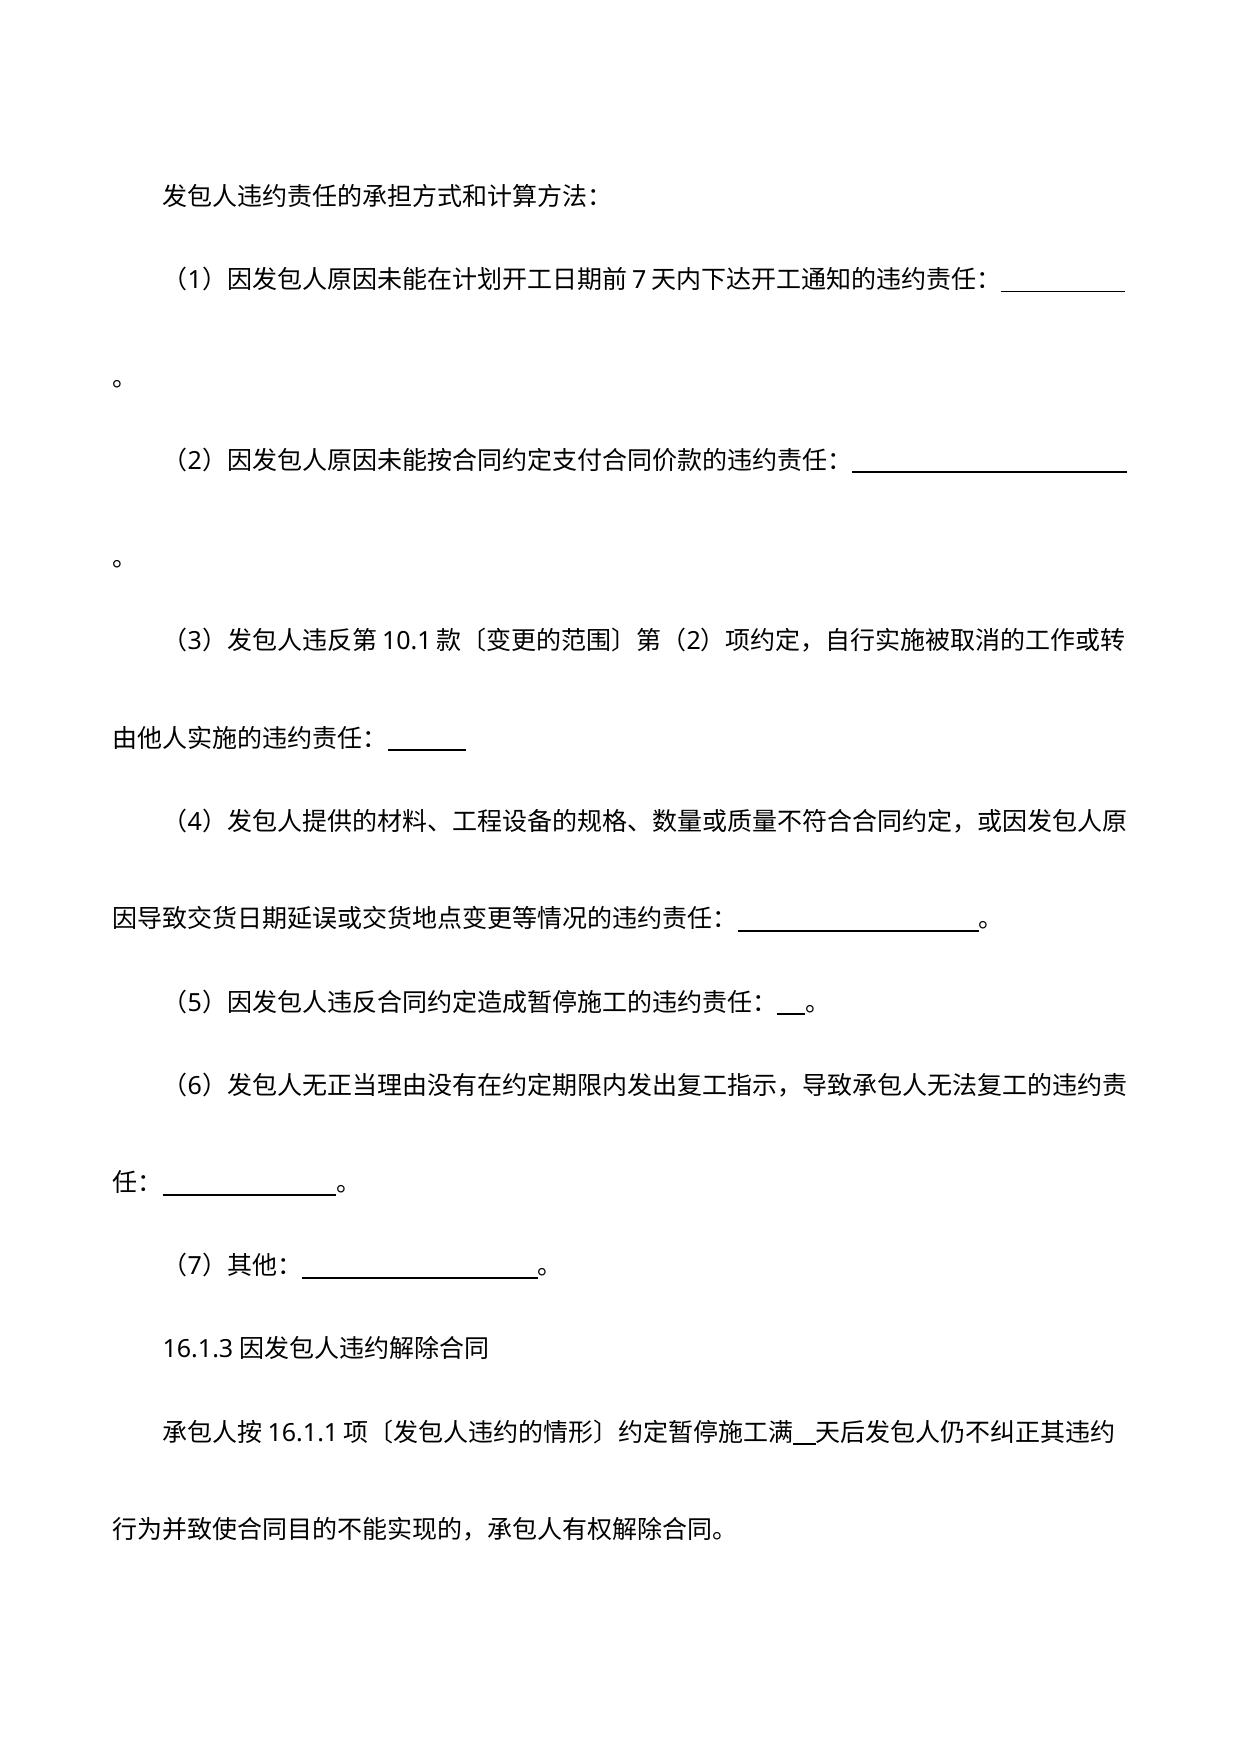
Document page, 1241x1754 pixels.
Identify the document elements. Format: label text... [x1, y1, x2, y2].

text （4）发包人提供的材料、工程设备的规格、数量或质量不符合合同约定，或因发包人原因导致交货日期延误或交货地点变更等情况的违约责任： 。 [112, 787, 1128, 949]
text （5）因发包人违反合同约定造成暂停施工的违约责任： 。 [112, 968, 1128, 1033]
text （3）发包人违反第10.1款〔变更的范围〕第（2）项约定，自行实施被取消的工作或转由他人实施的违约责任： [112, 606, 1128, 769]
text （1）因发包人原因未能在计划开工日期前7天内下达开工通知的违约责任： 。 [112, 245, 1128, 408]
text （6）发包人无正当理由没有在约定期限内发出复工指示，导致承包人无法复工的违约责任： 。 [112, 1051, 1128, 1213]
text 16.1.3 因发包人违约解除合同 [112, 1314, 1128, 1379]
text 承包人按16.1.1项〔发包人违约的情形〕约定暂停施工满 天后发包人仍不纠正其违约行为并致使合同目的不能实现的，承包人有权解除合同。 [112, 1398, 1128, 1560]
text （7）其他： 。 [112, 1231, 1128, 1296]
text （2）因发包人原因未能按合同约定支付合同价款的违约责任： 。 [112, 426, 1128, 588]
text 发包人违约责任的承担方式和计算方法： [112, 162, 1128, 227]
